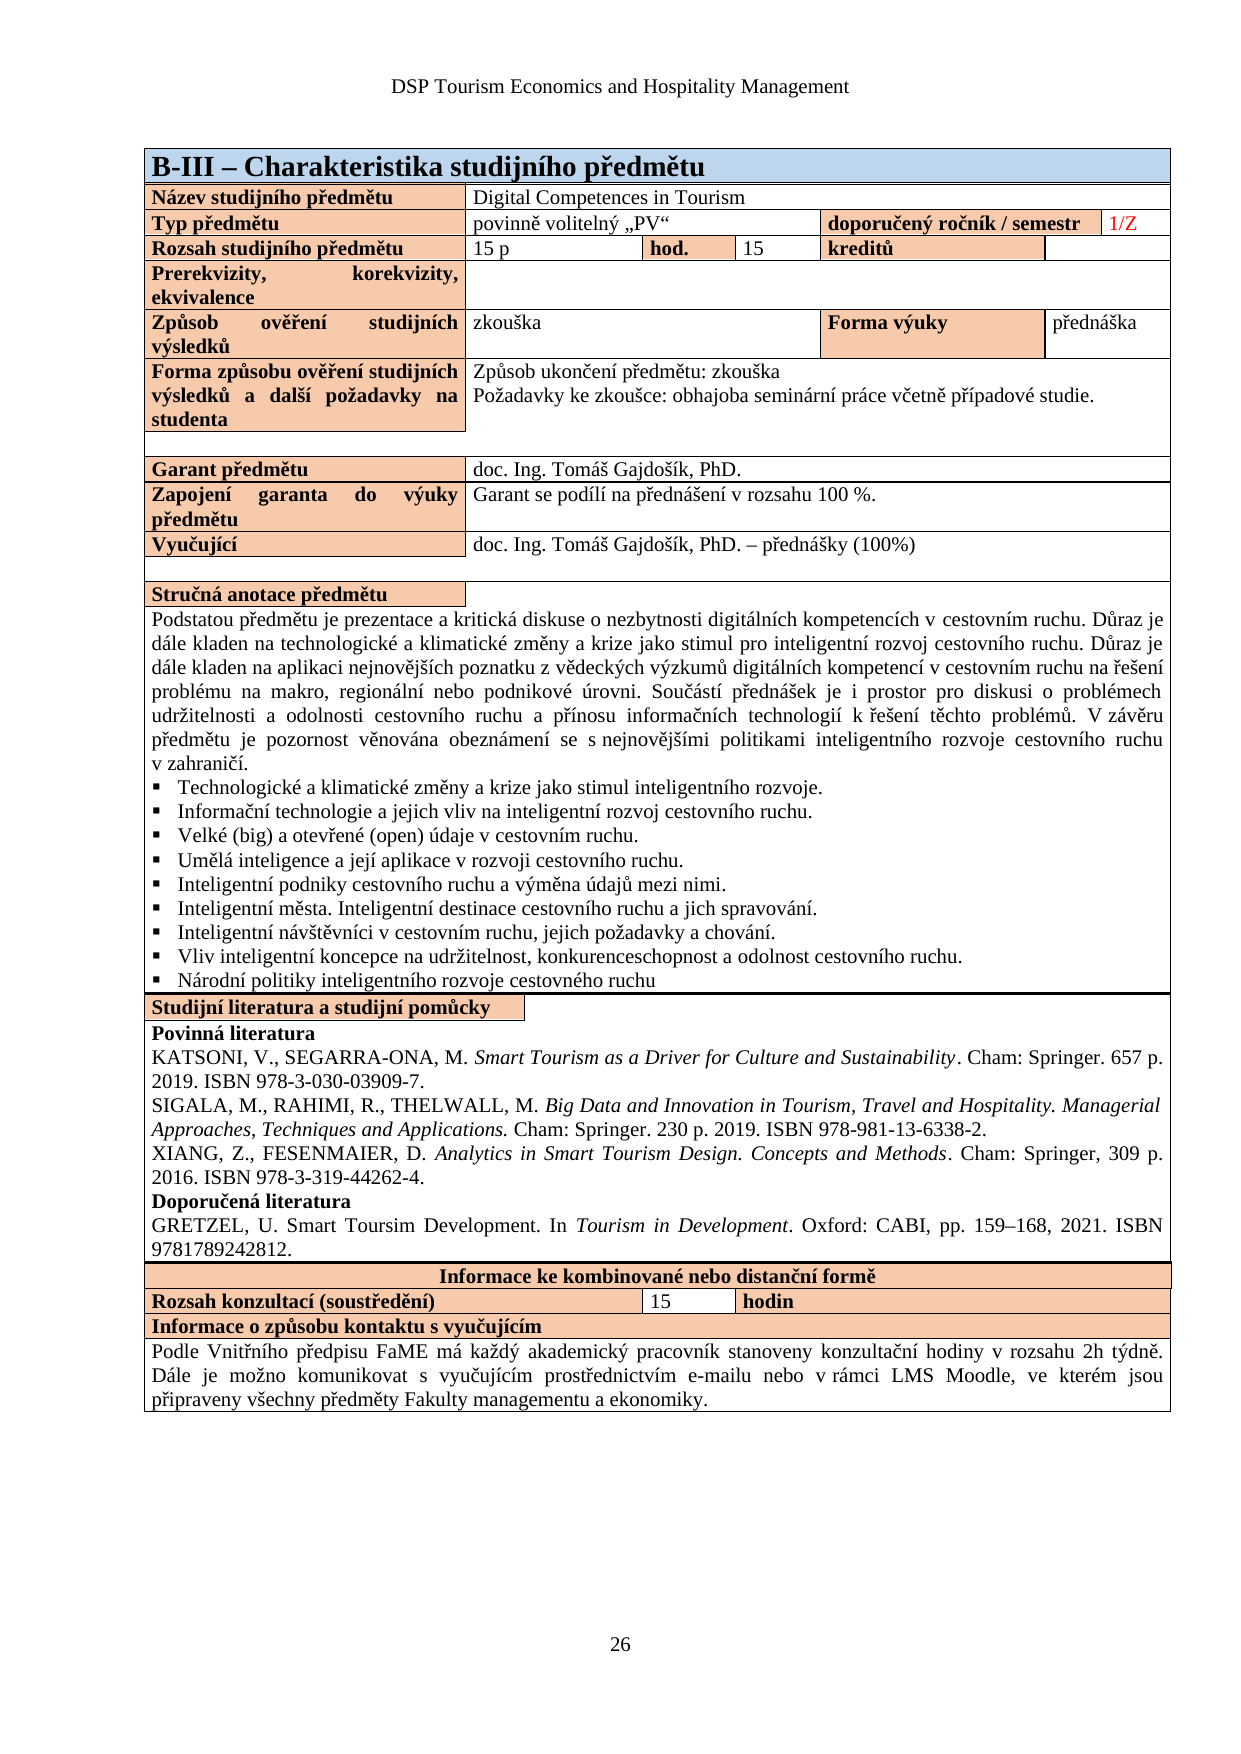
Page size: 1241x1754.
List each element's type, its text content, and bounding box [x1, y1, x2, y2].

table_cell hodin [736, 1289, 1170, 1313]
table_cell Typ předmětu [145, 210, 465, 234]
table_cell Rozsah konzultací (soustředění) [145, 1289, 642, 1313]
table_cell Garant předmětu [145, 457, 465, 481]
table_cell Garant se podílí na přednášení v rozsahu 100 %. [466, 483, 1170, 531]
table_cell Stručná anotace předmětu [145, 582, 465, 606]
table_cell hod. [643, 236, 735, 259]
table_cell Forma způsobu ověření studijních výsledků a další požadavky na studenta [145, 359, 465, 431]
table_cell Povinná literatura KATSONI, V., SEGARRA-ONA, M. Smart Tourism as a Driver for Culture and Sustainability. Cham: Springer. 657 p. 2019. ISBN 978-3-030-03909-7. SIGALA, M., RAHIMI, R., THELWALL, M. Big Data and Innovation in Tourism, Travel and Hospitality. Managerial Approaches, Techniques and Applications. Cham: Springer. 230 p. 2019. ISBN 978-981-13-6338-2. XIANG, Z., FESENMAIER, D. Analytics in Smart Tourism Design. Concepts and Methods. Cham: Springer, 309 p. 2016. ISBN 978-3-319-44262-4. Doporučená literatura GRETZEL, U. Smart Toursim Development. In Tourism in Development. Oxford: CABI, pp. 159–168, 2021. ISBN 9781789242812. [145, 1020, 1170, 1261]
table_cell Digital Competences in Tourism [466, 185, 1170, 209]
table_cell doc. Ing. Tomáš Gajdošík, PhD. – přednášky (100%) [466, 532, 1170, 556]
table_cell [145, 431, 1170, 456]
table_cell doporučený ročník / semestr [821, 210, 1101, 234]
table_cell Prerekvizity, korekvizity, ekvivalence [145, 261, 465, 309]
table_cell [145, 556, 1170, 581]
table_cell Rozsah studijního předmětu [145, 236, 465, 259]
table_cell Forma výuky [821, 310, 1044, 358]
table_cell Způsob ověření studijních výsledků [145, 310, 465, 358]
table_cell zkouška [466, 310, 820, 358]
table_cell Název studijního předmětu [145, 185, 465, 209]
table_cell [1046, 236, 1170, 259]
table_cell Zapojení garanta do výuky předmětu [145, 483, 465, 531]
table_cell povinně volitelný „PV“ [466, 210, 820, 234]
table_cell Vyučující [145, 532, 465, 556]
table_cell 1/Z [1102, 210, 1170, 234]
table_cell 15 [736, 236, 820, 259]
table_cell Způsob ukončení předmětu: zkouška Požadavky ke zkoušce: obhajoba seminární práce včetně případové studie. [466, 359, 1170, 431]
table_cell [466, 261, 1170, 309]
table_cell Podstatou předmětu je prezentace a kritická diskuse o nezbytnosti digitálních kompetencích v cestovním ruchu. Důraz je dále kladen na technologické a klimatické změny a krize jako stimul pro inteligentní rozvoj cestovního ruchu. Důraz je dále kladen na aplikaci nejnovějších poznatku z vědeckých výzkumů digitálních kompetencí v cestovním ruchu na řešení problému na makro, regionální nebo podnikové úrovni. Součástí přednášek je i prostor pro diskusi o problémech udržitelnosti a odolnosti cestovního ruchu a přínosu informačních technologií k řešení těchto problémů. V závěru předmětu je pozornost věnována obeznámení se s nejnovějšími politikami inteligentního rozvoje cestovního ruchu v zahraničí. Technologické a klimatické změny a krize jako stimul inteligentního rozvoje. Informační technologie a jejich vliv na inteligentní rozvoj cestovního ruchu. Velké (big) a otevřené (open) údaje v cestovním ruchu. Umělá inteligence a její aplikace v rozvoji cestovního ruchu. Inteligentní podniky cestovního ruchu a výměna údajů mezi nimi. Inteligentní města. Inteligentní destinace cestovního ruchu a jich spravování. Inteligentní návštěvníci v cestovním ruchu, jejich požadavky a chování. Vliv inteligentní koncepce na udržitelnost, konkurenceschopnost a odolnost cestovního ruchu. Národní politiky inteligentního rozvoje cestovného ruchu [145, 606, 1170, 992]
table_cell kreditů [821, 236, 1044, 259]
table_cell 15 p [466, 236, 642, 259]
table_header B-III – Charakteristika studijního předmětu [145, 149, 1170, 182]
table_cell Informace ke kombinované nebo distanční formě [145, 1264, 1171, 1288]
table_cell 15 [643, 1289, 735, 1313]
table_cell Podle Vnitřního předpisu FaME má každý akademický pracovník stanoveny konzultační hodiny v rozsahu 2h týdně. Dále je možno komunikovat s vyučujícím prostřednictvím e-mailu nebo v rámci LMS Moodle, ve kterém jsou připraveny všechny předměty Fakulty managementu a ekonomiky. [145, 1339, 1170, 1411]
table_cell doc. Ing. Tomáš Gajdošík, PhD. [466, 457, 1170, 481]
table_cell přednáška [1046, 310, 1170, 358]
table_cell Studijní literatura a studijní pomůcky [145, 995, 524, 1019]
table_cell Informace o způsobu kontaktu s vyučujícím [145, 1314, 1170, 1338]
table_cell [525, 995, 1170, 1019]
table_cell [466, 582, 1170, 606]
